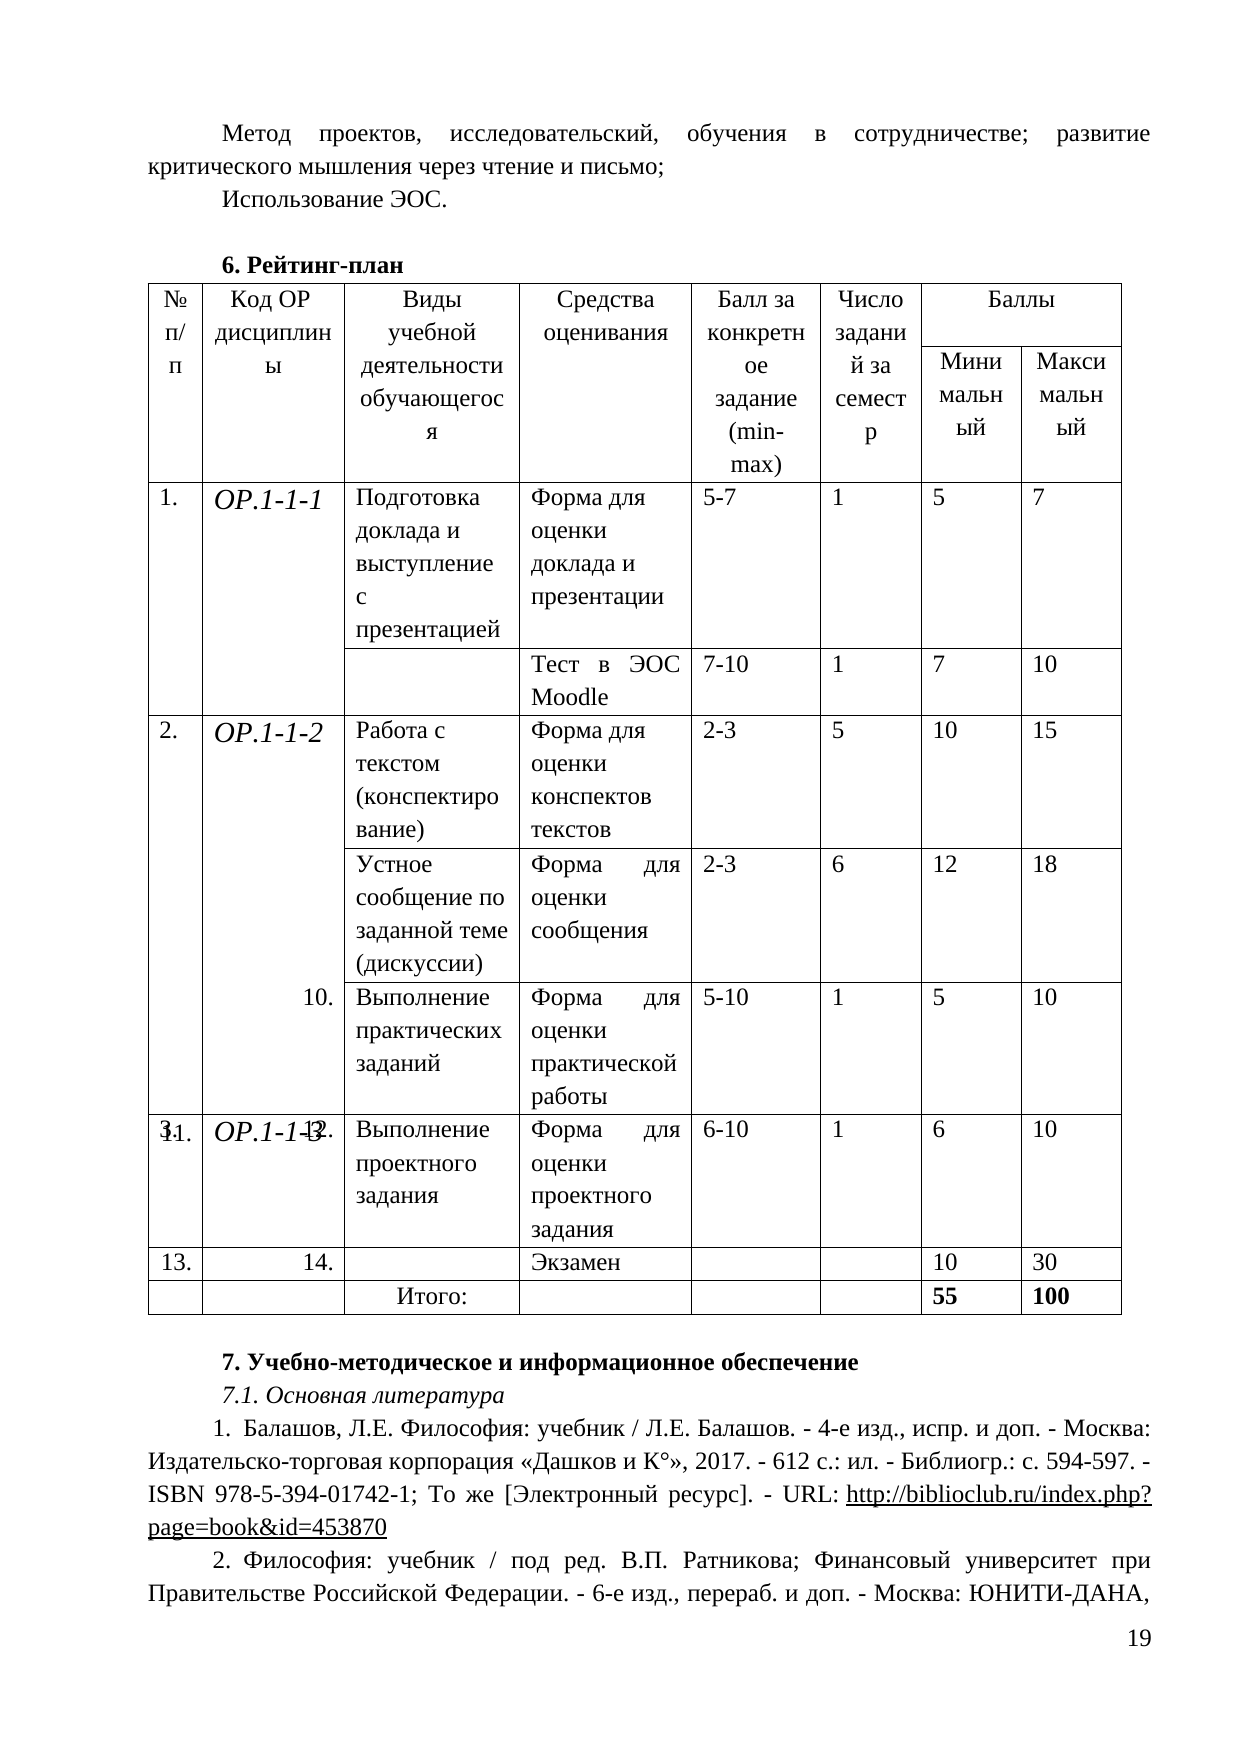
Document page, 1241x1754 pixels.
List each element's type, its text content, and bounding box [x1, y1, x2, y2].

table_cell Минимальный [922, 347, 1021, 482]
table_cell 6-10 [692, 1115, 820, 1247]
table_cell 7-10 [692, 649, 820, 715]
table_cell Итого: [345, 1281, 519, 1314]
table_cell Выполнение проектного задания [345, 1115, 519, 1247]
table_cell 1 [821, 983, 921, 1114]
table_cell 1 [821, 649, 921, 715]
table_cell [203, 1248, 344, 1280]
table_header Виды учебной деятельности обучающегося [345, 284, 519, 482]
table_cell 7 [922, 649, 1021, 715]
table_cell [692, 1248, 820, 1280]
table_cell Выполнение практических заданий [345, 983, 519, 1114]
table_cell 5-7 [692, 483, 820, 648]
table_cell [203, 1281, 344, 1314]
table_cell 7 [1022, 483, 1121, 648]
table_cell Тест в ЭОС Moodle [520, 649, 691, 715]
table_cell ОР.1-1-1 [203, 483, 344, 715]
table_cell 3. [149, 1115, 202, 1247]
table_cell Максимальный [1022, 347, 1121, 482]
table_cell ОР.1-1-3 [203, 1115, 344, 1247]
table_cell 5 [821, 716, 921, 848]
table_cell Работа с текстом (конспектирование) [345, 716, 519, 848]
table_cell Подготовка доклада и выступление с презентацией [345, 483, 519, 648]
table_cell 12 [922, 849, 1021, 981]
table_cell 5-10 [692, 983, 820, 1114]
table_cell 2-3 [692, 716, 820, 848]
table_cell [520, 1281, 691, 1314]
table_cell 6 [821, 849, 921, 981]
table_cell [149, 1248, 202, 1280]
table_cell [345, 649, 519, 715]
table_header Балл за конкретное задание (min-max) [692, 284, 820, 482]
table_cell 55 [922, 1281, 1021, 1314]
table_cell [821, 1281, 921, 1314]
text 7. Учебно-методическое и информационное обеспечение [148, 1347, 1152, 1376]
table_header Код ОР дисциплины [203, 284, 344, 482]
table_cell 10 [1022, 983, 1121, 1114]
table_cell 10 [922, 1248, 1021, 1280]
table_cell 100 [1022, 1281, 1121, 1314]
table_cell 2-3 [692, 849, 820, 981]
table_cell 1 [821, 483, 921, 648]
table_cell 18 [1022, 849, 1121, 981]
list Балашов, Л.Е. Философия: учебник / Л.Е. Балашов. - 4-е изд., испр. и доп. - Москва: Издательско-торговая корпорация «Дашков и К°», 2017. - 612 с.: ил. - Библиогр.: с. 594-597. - ISBN 978-5-394-01742-1; То же [Электронный ресурс]. - URL: http://biblioclub.ru/index.php?page=book&id=453870 [148, 1413, 1152, 1541]
table_cell 2. [149, 716, 202, 1114]
table_cell 10 [1022, 1115, 1121, 1247]
table_cell Форма для оценки проектного задания [520, 1115, 691, 1247]
table_cell Форма для оценки конспектов текстов [520, 716, 691, 848]
table_cell 15 [1022, 716, 1121, 848]
text 6. Рейтинг-план [148, 250, 1152, 279]
table_cell 10 [922, 716, 1021, 848]
table_cell Экзамен [520, 1248, 691, 1280]
table_cell [692, 1281, 820, 1314]
table_cell [821, 1248, 921, 1280]
table_header № п/п [149, 284, 202, 482]
text 7.1. Основная литература [148, 1380, 1152, 1409]
text Использование ЭОС. [148, 184, 1152, 213]
table_cell 5 [922, 983, 1021, 1114]
text Метод проектов, исследовательский, обучения в сотрудничестве; развитие критического мышления через чтение и письмо; [148, 118, 1152, 180]
table_cell 6 [922, 1115, 1021, 1247]
table_header Баллы [922, 284, 1121, 346]
table_cell Форма для оценки сообщения [520, 849, 691, 981]
table_header Средства оценивания [520, 284, 691, 482]
table_cell ОР.1-1-2 [203, 716, 344, 1114]
table_cell Форма для оценки практической работы [520, 983, 691, 1114]
table_cell 10 [1022, 649, 1121, 715]
table_cell 1. [149, 483, 202, 715]
table_cell 30 [1022, 1248, 1121, 1280]
table_cell Устное сообщение по заданной теме (дискуссии) [345, 849, 519, 981]
table_cell 5 [922, 483, 1021, 648]
table_cell Форма для оценки доклада и презентации [520, 483, 691, 648]
table_cell [345, 1248, 519, 1280]
table_cell [149, 1281, 202, 1314]
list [148, 1545, 1152, 1607]
table_header Число заданий за семестр [821, 284, 921, 482]
table_cell 1 [821, 1115, 921, 1247]
